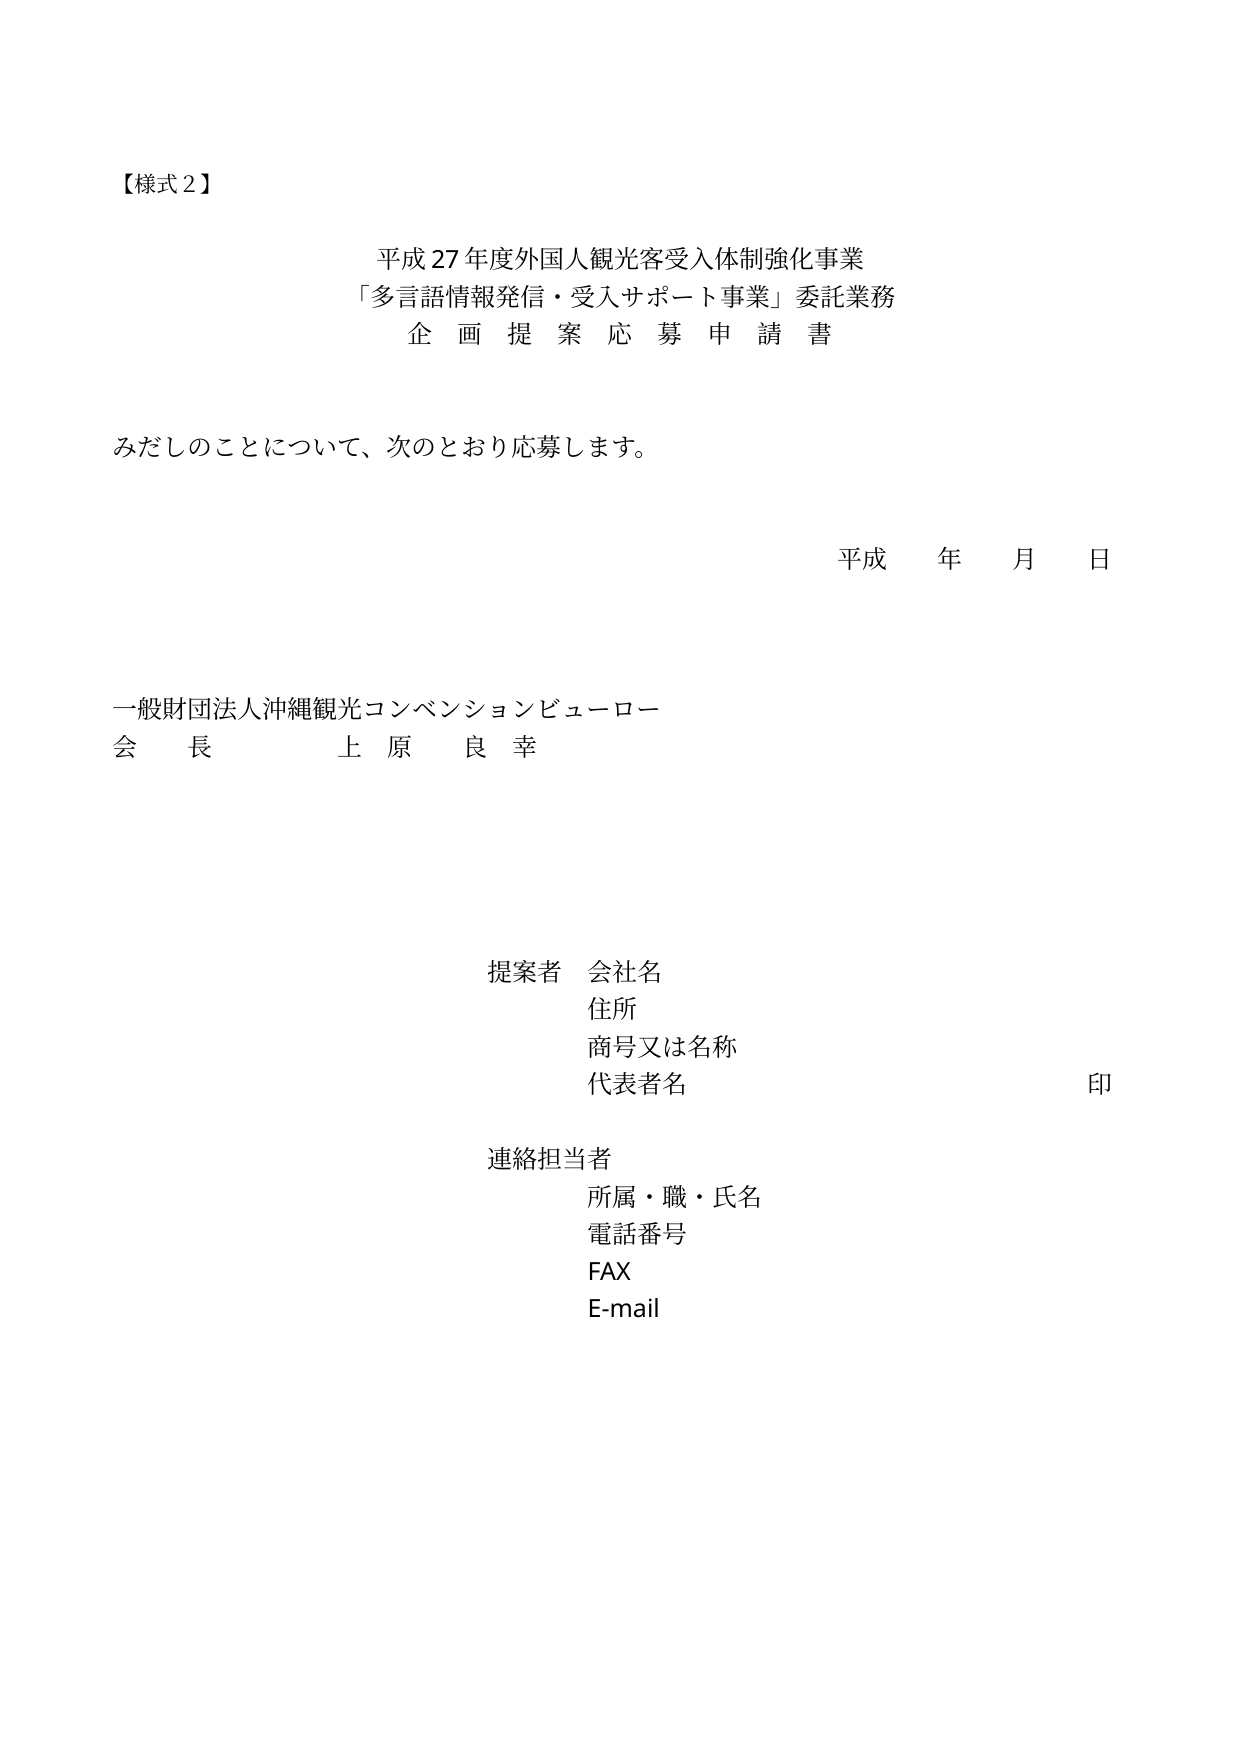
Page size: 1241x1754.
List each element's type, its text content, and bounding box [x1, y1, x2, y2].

text 代表者名 印 [112, 1064, 1128, 1102]
text 商号又は名称 [112, 1027, 1128, 1064]
text 所属・職・氏名 [112, 1177, 1128, 1214]
text 平成 年 月 日 [112, 539, 1128, 577]
text 一般財団法人沖縄観光コンベンションビューロー [112, 689, 1128, 727]
text みだしのことについて、次のとおり応募します。 [112, 427, 1128, 464]
text 提案者 会社名 [112, 952, 1128, 989]
text 会 長 上 原 良 幸 [112, 727, 1128, 764]
text FAX [112, 1252, 1128, 1289]
text 平成27年度外国人観光客受入体制強化事業 [112, 239, 1128, 277]
text E-mail [112, 1289, 1128, 1327]
text 連絡担当者 [112, 1139, 1128, 1177]
text 【様式２】 [112, 164, 1128, 202]
text 「多言語情報発信・受入サポート事業」委託業務 [112, 277, 1128, 314]
text 電話番号 [112, 1214, 1128, 1252]
text 企 画 提 案 応 募 申 請 書 [112, 314, 1128, 352]
text 住所 [112, 989, 1128, 1027]
